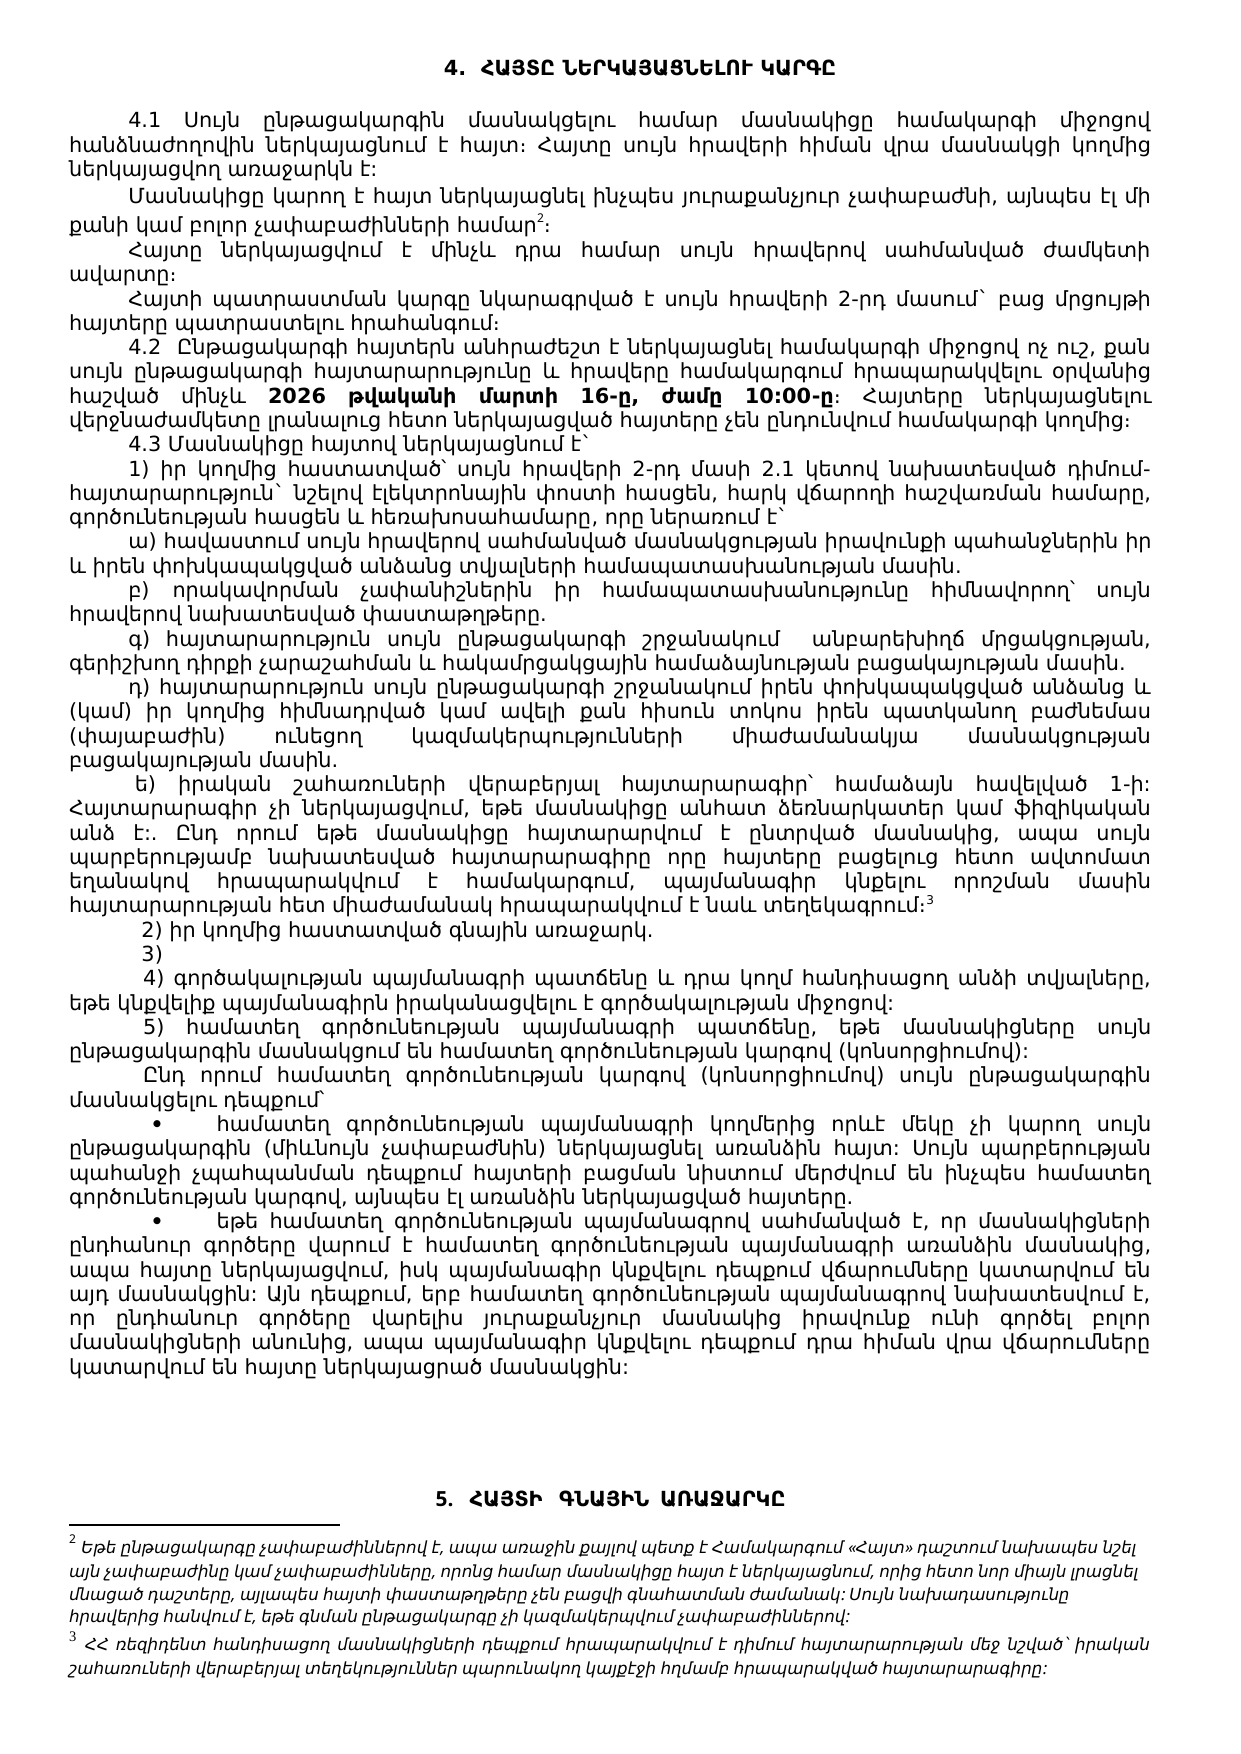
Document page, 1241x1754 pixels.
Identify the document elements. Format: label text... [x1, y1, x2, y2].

text 4. ՀԱՅՏԸ ՆԵՐԿԱՅԱՑՆԵԼՈՒ ԿԱՐԳԸ [69, 56, 1152, 80]
text բ) որակավորման չափանիշներին իր համապատասխանությունը հիմնավորող՝ սույն հրավերով նախատեսված փաստաթղթերը. [69, 578, 1152, 627]
text Ընդ որում համատեղ գործունեության կարգով (կոնսորցիումով) սույն ընթացակարգին մասնակցելու դեպքում՝ [69, 1063, 1152, 1112]
text Հայտի պատրաստման կարգը նկարագրված է սույն հրավերի 2-րդ մասում` բաց մրցույթի հայտերը պատրաստելու հրահանգում։ [69, 287, 1152, 335]
text դ) հայտարարություն սույն ընթացակարգի շրջանակում իրեն փոխկապակցված անձանց և (կամ) իր կողմից հիմնադրված կամ ավելի քան հիսուն տոկոս իրեն պատկանող բաժնեմաս (փայաբաժին) ունեցող կազմակերպությունների միաժամանակյա մասնակցության բացակայության մասին. [69, 675, 1152, 772]
text ե) իրական շահառուների վերաբերյալ հայտարարագիր՝ համաձայն հավելված 1-ի: Հայտարարագիր չի ներկայացվում, եթե մասնակիցը անհատ ձեռնարկատեր կամ ֆիզիկական անձ է:. Ընդ որում եթե մասնակիցը հայտարարվում է ընտրված մասնակից, ապա սույն պարբերությամբ նախատեսված հայտարարագիրը որը հայտերը բացելուց հետո ավտոմատ եղանակով հրապարակվում է համակարգում, պայմանագիր կնքելու որոշման մասին հայտարարության հետ միաժամանակ հրապարակվում է նաև տեղեկագրում։ [69, 772, 1152, 918]
text 1) իր կողմից հաստատված՝ սույն հրավերի 2-րդ մասի 2.1 կետով նախատեսված դիմում-հայտարարություն` նշելով էլեկտրոնային փոստի հասցեն, հարկ վճարողի հաշվառման համարը, գործունեության հասցեն և հեռախոսահամարը, որը ներառում է` [69, 457, 1152, 529]
text 4.2 Ընթացակարգի հայտերն անհրաժեշտ է ներկայացնել համակարգի միջոցով ոչ ուշ, քան սույն ընթացակարգի հայտարարությունը և հրավերը համակարգում հրապարակվելու օրվանից հաշված մինչև 2026 թվականի մարտի 16-ը, ժամը 10:00-ը։ Հայտերը ներկայացնելու վերջնաժամկետը լրանալուց հետո ներկայացված հայտերը չեն ընդունվում համակարգի կողմից։ [69, 335, 1152, 432]
text 4.3 Մասնակիցը հայտով ներկայացնում է` [69, 432, 1152, 457]
text 2) իր կողմից հաստատված գնային առաջարկ. [69, 918, 1152, 942]
text 3) [69, 942, 1152, 966]
text 5. ՀԱՅՏԻ ԳՆԱՅԻՆ ԱՌԱՋԱՐԿԸ [69, 1484, 1152, 1513]
text Մասնակիցը կարող է հայտ ներկայացնել ինչպես յուրաքանչյուր չափաբաժնի, այնպես էլ մի քանի կամ բոլոր չափաբաժինների համար։ [69, 181, 1152, 238]
text 4) գործակալության պայմանագրի պատճենը և դրա կողմ հանդիսացող անձի տվյալները, եթե կնքվելիք պայմանագիրն իրականացվելու է գործակալության միջոցով: [69, 966, 1152, 1015]
text 4.1 Սույն ընթացակարգին մասնակցելու համար մասնակիցը համակարգի միջոցով հանձնաժողովին ներկայացնում է հայտ։ Հայտը սույն հրավերի հիման վրա մասնակցի կողմից ներկայացվող առաջարկն է: [69, 108, 1152, 181]
text գ) հայտարարություն սույն ընթացակարգի շրջանակում անբարեխիղճ մրցակցության, գերիշխող դիրքի չարաշահման և հակամրցակցային համաձայնության բացակայության մասին. [69, 627, 1152, 675]
list եթե համատեղ գործունեության պայմանագրով սահմանված է, որ մասնակիցների ընդհանուր գործերը վարում է համատեղ գործունեության պայմանագրի առանձին մասնակից, ապա հայտը ներկայացվում, իսկ պայմանագիր կնքվելու դեպքում վճարումները կատարվում են այդ մասնակցին: Այն դեպքում, երբ համատեղ գործունեության պայմանագրով նախատեսվում է, որ ընդհանուր գործերը վարելիս յուրաքանչյուր մասնակից իրավունք ունի գործել բոլոր մասնակիցների անունից, ապա պայմանագիր կնքվելու դեպքում դրա հիման վրա վճարումները կատարվում են հայտը ներկայացրած մասնակցին: [69, 1209, 1152, 1379]
text ա) հավաստում սույն հրավերով սահմանված մասնակցության իրավունքի պահանջներին իր և իրեն փոխկապակցված անձանց տվյալների համապատասխանության մասին. [69, 529, 1152, 578]
text Հայտը ներկայացվում է մինչև դրա համար սույն հրավերով սահմանված ժամկետի ավարտը։ [69, 238, 1152, 287]
list համատեղ գործունեության պայմանագրի կողմերից որևէ մեկը չի կարող սույն ընթացակարգին (միևնույն չափաբաժնին) ներկայացնել առանձին հայտ: Սույն պարբերության պահանջի չպահպանման դեպքում հայտերի բացման նիստում մերժվում են ինչպես համատեղ գործունեության կարգով, այնպես էլ առանձին ներկայացված հայտերը. [69, 1112, 1152, 1209]
text 5) համատեղ գործունեության պայմանագրի պատճենը, եթե մասնակիցները սույն ընթացակարգին մասնակցում են համատեղ գործունեության կարգով (կոնսորցիումով): [69, 1015, 1152, 1063]
